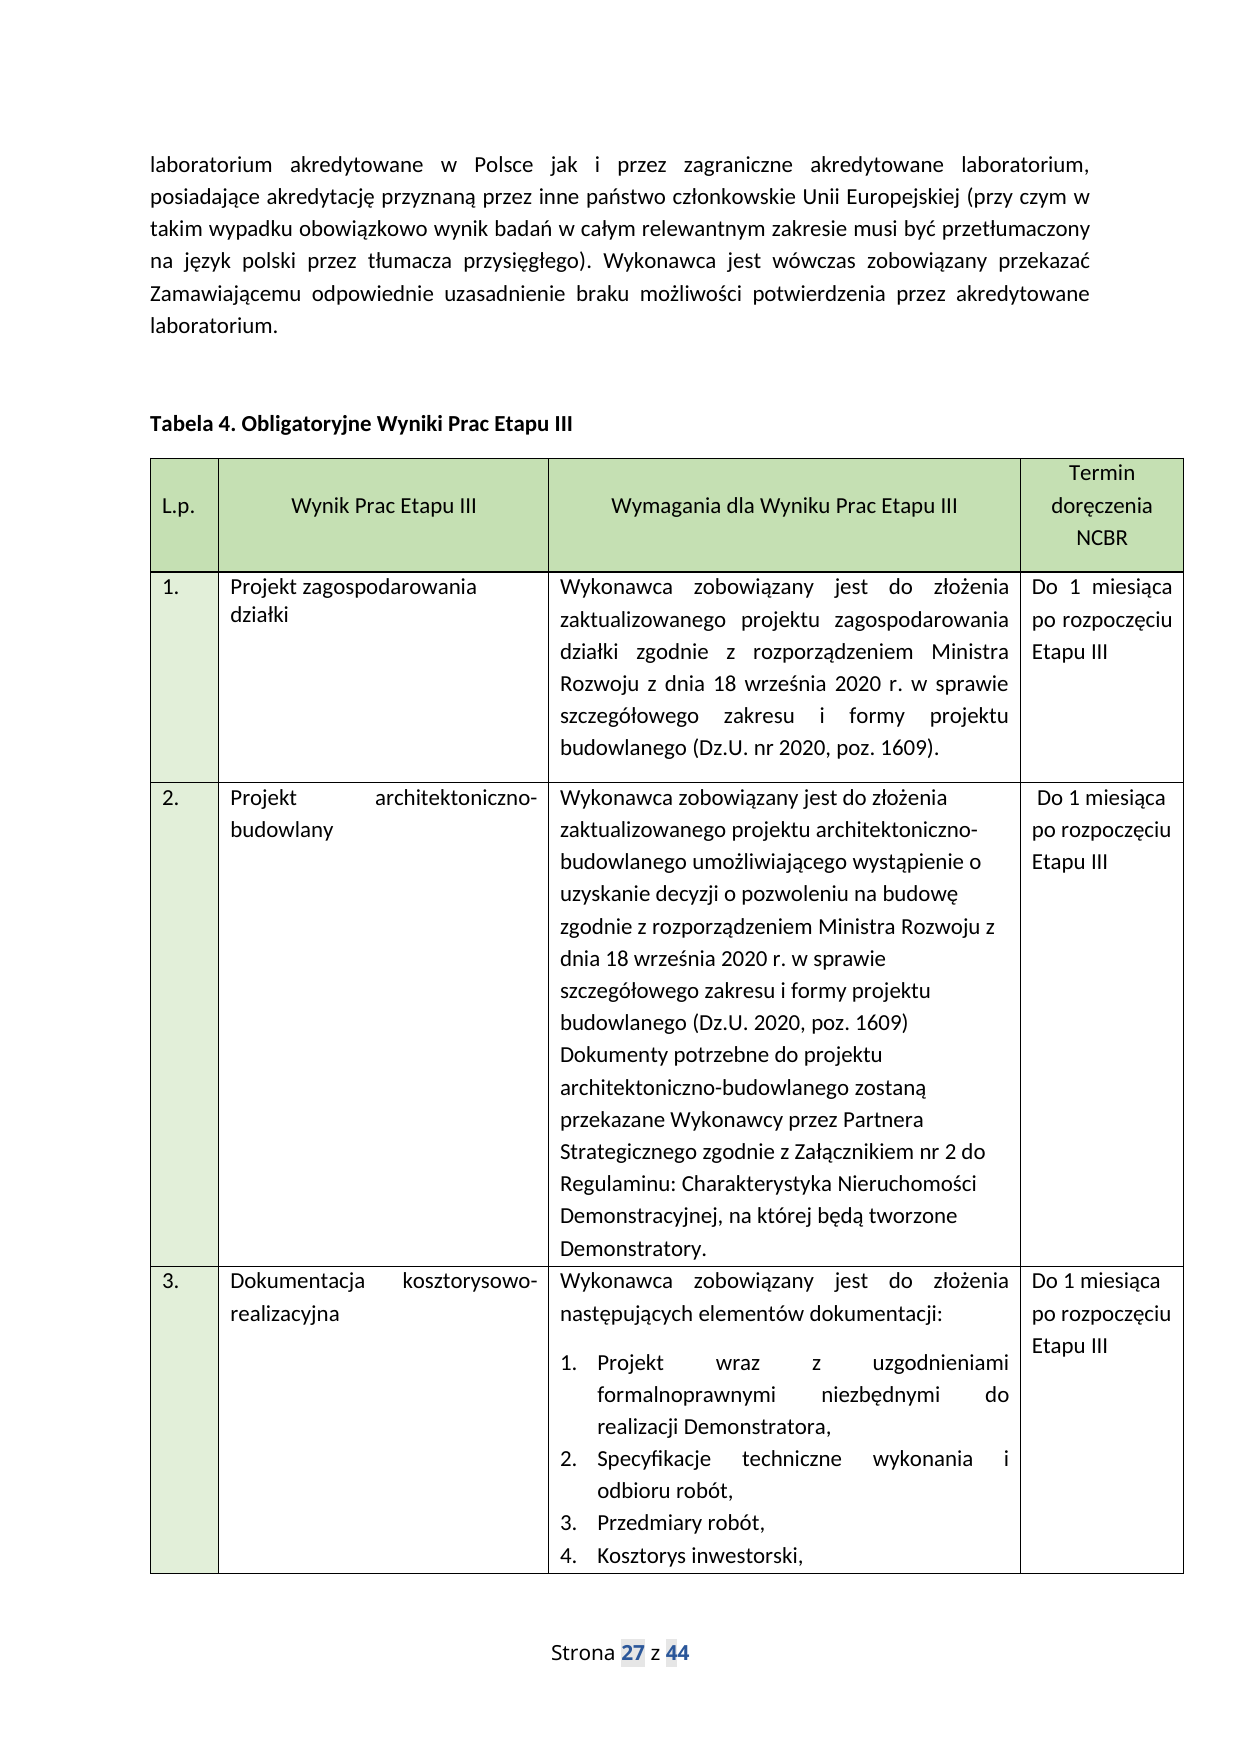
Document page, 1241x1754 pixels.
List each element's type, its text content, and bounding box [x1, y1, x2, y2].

table_header Termin doręczenia NCBR [1021, 459, 1183, 571]
table_cell [151, 783, 218, 1266]
table_cell Do 1 miesiąca po rozpoczęciu Etapu III [1021, 783, 1183, 1266]
table_cell 1. [151, 573, 218, 782]
table_header L.p. [151, 459, 218, 571]
table_cell Projekt zagospodarowania działki [219, 573, 548, 782]
table_cell Dokumentacja kosztorysowo-realizacyjna [219, 1267, 548, 1573]
table_cell Do 1 miesiąca po rozpoczęciu Etapu III [1021, 573, 1183, 782]
table_header Wynik Prac Etapu III [219, 459, 548, 571]
table_cell Wykonawca zobowiązany jest do złożenia zaktualizowanego projektu zagospodarowania działki zgodnie z rozporządzeniem Ministra Rozwoju z dnia 18 września 2020 r. w sprawie szczegółowego zakresu i formy projektu budowlanego (Dz.U. nr 2020, poz. 1609). [549, 573, 1020, 782]
text Tabela 4. Obligatoryjne Wyniki Prac Etapu III [150, 409, 1090, 437]
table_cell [549, 1267, 1020, 1573]
table_header Wymagania dla Wyniku Prac Etapu III [549, 459, 1020, 571]
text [150, 150, 1090, 339]
table_cell Do 1 miesiąca po rozpoczęciu Etapu III [1021, 1267, 1183, 1573]
table_cell Wykonawca zobowiązany jest do złożenia zaktualizowanego projektu architektoniczno-budowlanego umożliwiającego wystąpienie o uzyskanie decyzji o pozwoleniu na budowę zgodnie z rozporządzeniem Ministra Rozwoju z dnia 18 września 2020 r. w sprawie szczegółowego zakresu i formy projektu budowlanego (Dz.U. 2020, poz. 1609) Dokumenty potrzebne do projektu architektoniczno-budowlanego zostaną przekazane Wykonawcy przez Partnera Strategicznego zgodnie z Załącznikiem nr 2 do Regulaminu: Charakterystyka Nieruchomości Demonstracyjnej, na której będą tworzone Demonstratory. [549, 783, 1020, 1266]
table_cell [151, 1267, 218, 1573]
table_cell Projekt architektoniczno-budowlany [219, 783, 548, 1266]
